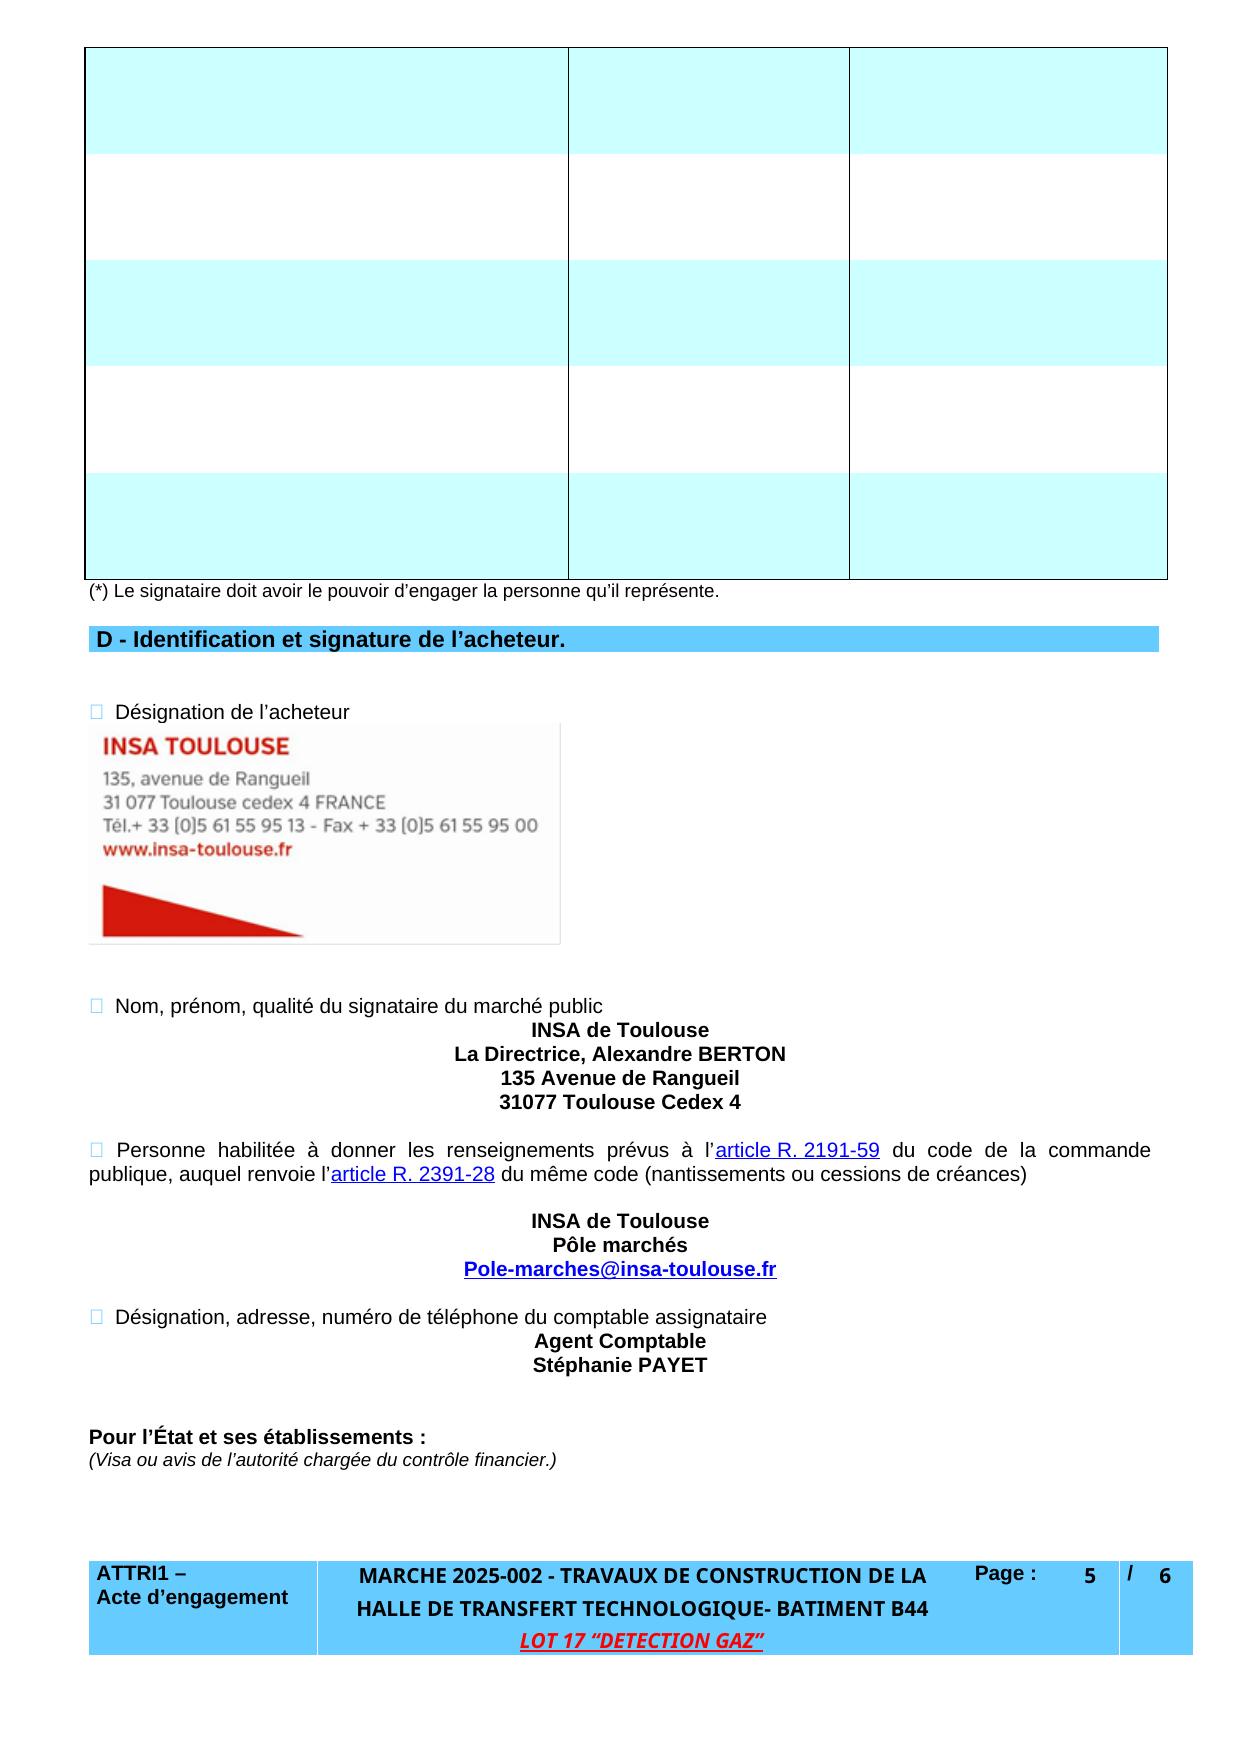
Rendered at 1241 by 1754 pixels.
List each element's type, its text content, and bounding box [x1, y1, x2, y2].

table_cell [850, 48, 1167, 154]
text (Visa ou avis de l’autorité chargée du contrôle financier.) [89, 1449, 1152, 1470]
table_cell [569, 473, 849, 579]
table_cell [569, 48, 849, 154]
text Pôle marchés [89, 1233, 1152, 1257]
picture [88, 723, 562, 946]
table_header D - Identification et signature de l’acheteur. [89, 626, 1159, 652]
table_cell [86, 48, 568, 154]
subtitle  Désignation de l’acheteur [89, 700, 1152, 724]
text 135 Avenue de Rangueil [89, 1066, 1152, 1089]
text INSA de Toulouse [89, 1018, 1152, 1042]
table_cell [850, 260, 1167, 366]
table_cell [850, 473, 1167, 579]
table_cell [86, 366, 568, 473]
text Agent Comptable [89, 1329, 1152, 1353]
table_cell [850, 366, 1167, 473]
text INSA de Toulouse [89, 1209, 1152, 1233]
text Pole-marches@insa-toulouse.fr [89, 1257, 1152, 1281]
table_cell [86, 154, 568, 260]
text  Désignation, adresse, numéro de téléphone du comptable assignataire [89, 1305, 1152, 1329]
table_cell [86, 473, 568, 579]
table_cell [569, 154, 849, 260]
text (*) Le signataire doit avoir le pouvoir d’engager la personne qu’il représente. [89, 580, 1152, 602]
text 31077 Toulouse Cedex 4 [89, 1089, 1152, 1113]
text  Personne habilitée à donner les renseignements prévus à l’article R. 2191-59 du code de la commande publique, auquel renvoie l’article R. 2391-28 du même code (nantissements ou cessions de créances) [89, 1137, 1152, 1185]
text Stéphanie PAYET [89, 1353, 1152, 1377]
table_cell [86, 260, 568, 366]
text La Directrice, Alexandre BERTON [89, 1042, 1152, 1066]
text Pour l’État et ses établissements : [89, 1425, 1152, 1449]
table_cell [569, 260, 849, 366]
table_cell [850, 154, 1167, 260]
table_cell [569, 366, 849, 473]
text  Nom, prénom, qualité du signataire du marché public [89, 994, 1152, 1018]
